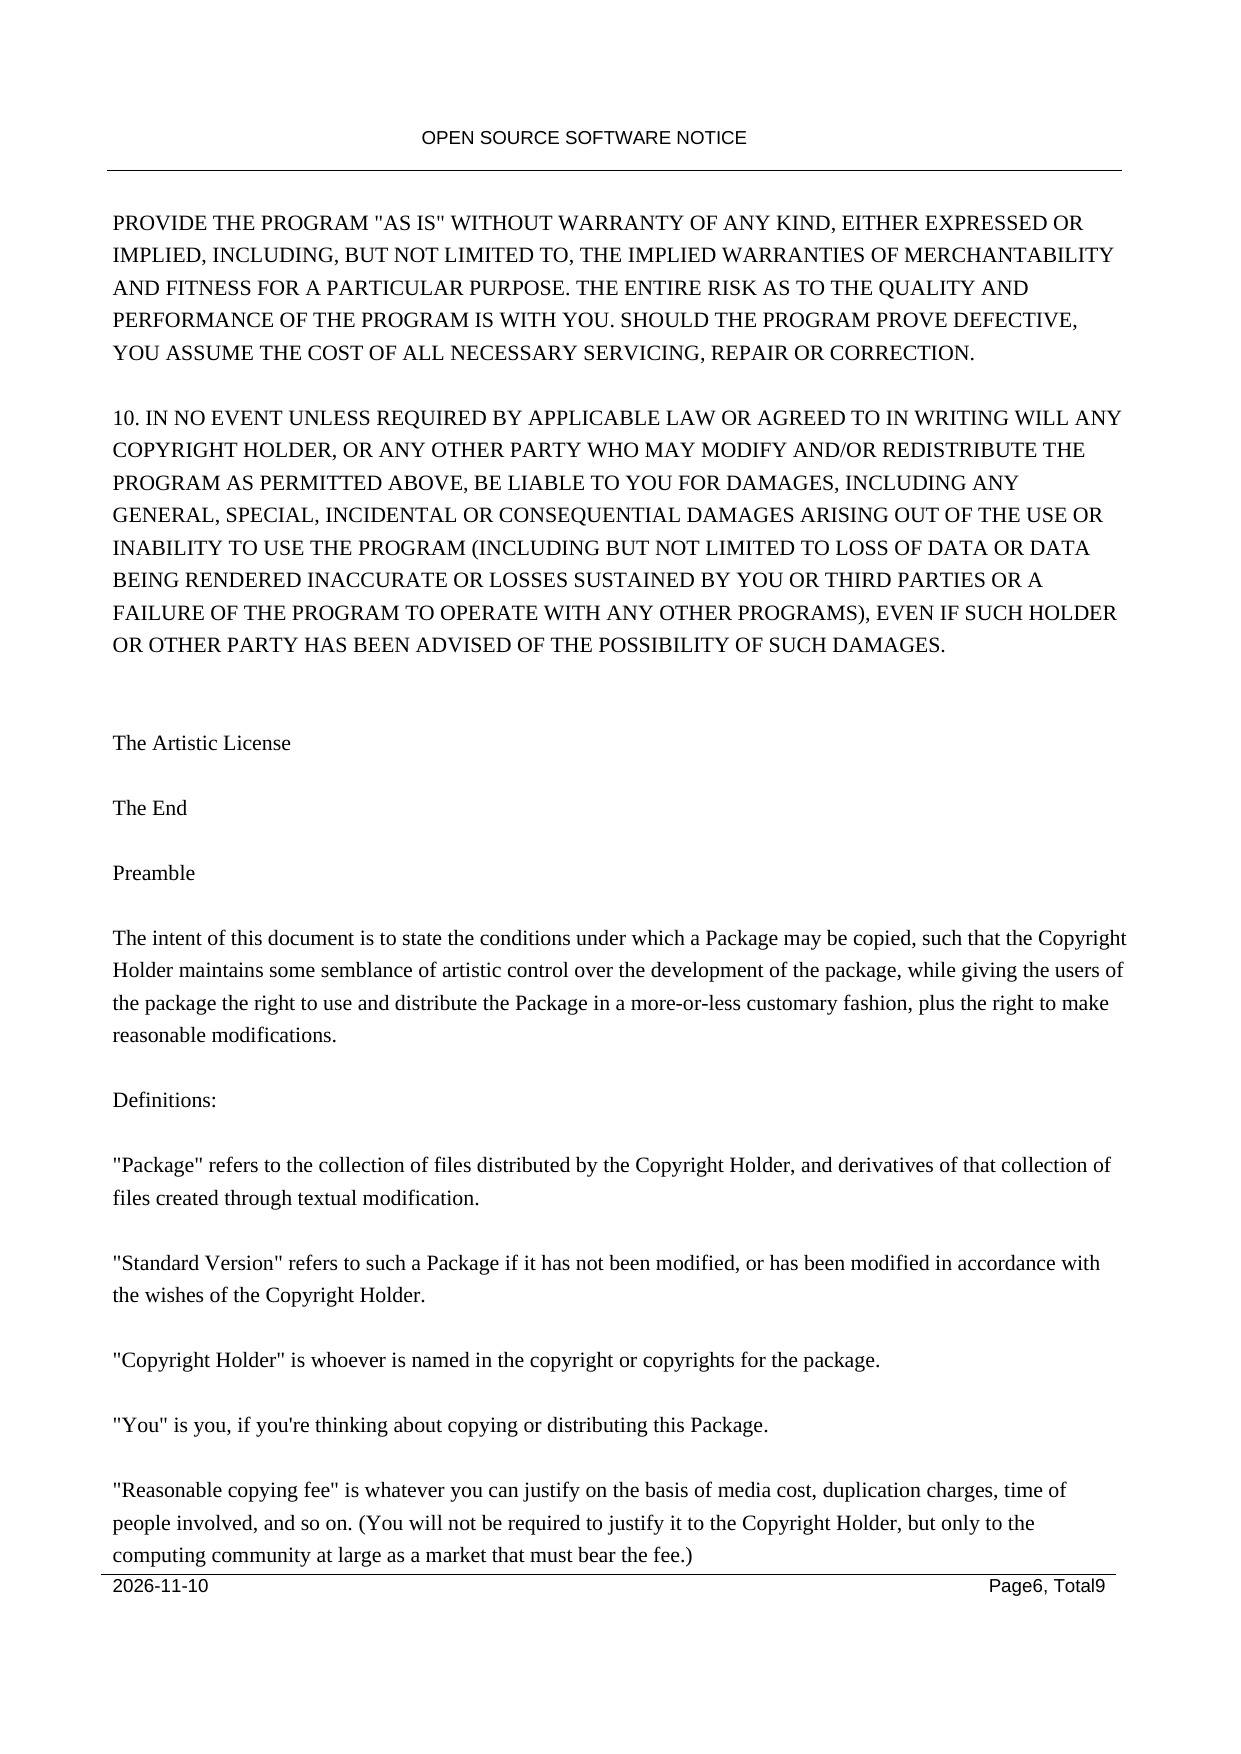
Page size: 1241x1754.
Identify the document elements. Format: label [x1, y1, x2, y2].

text [112, 206, 1128, 1571]
